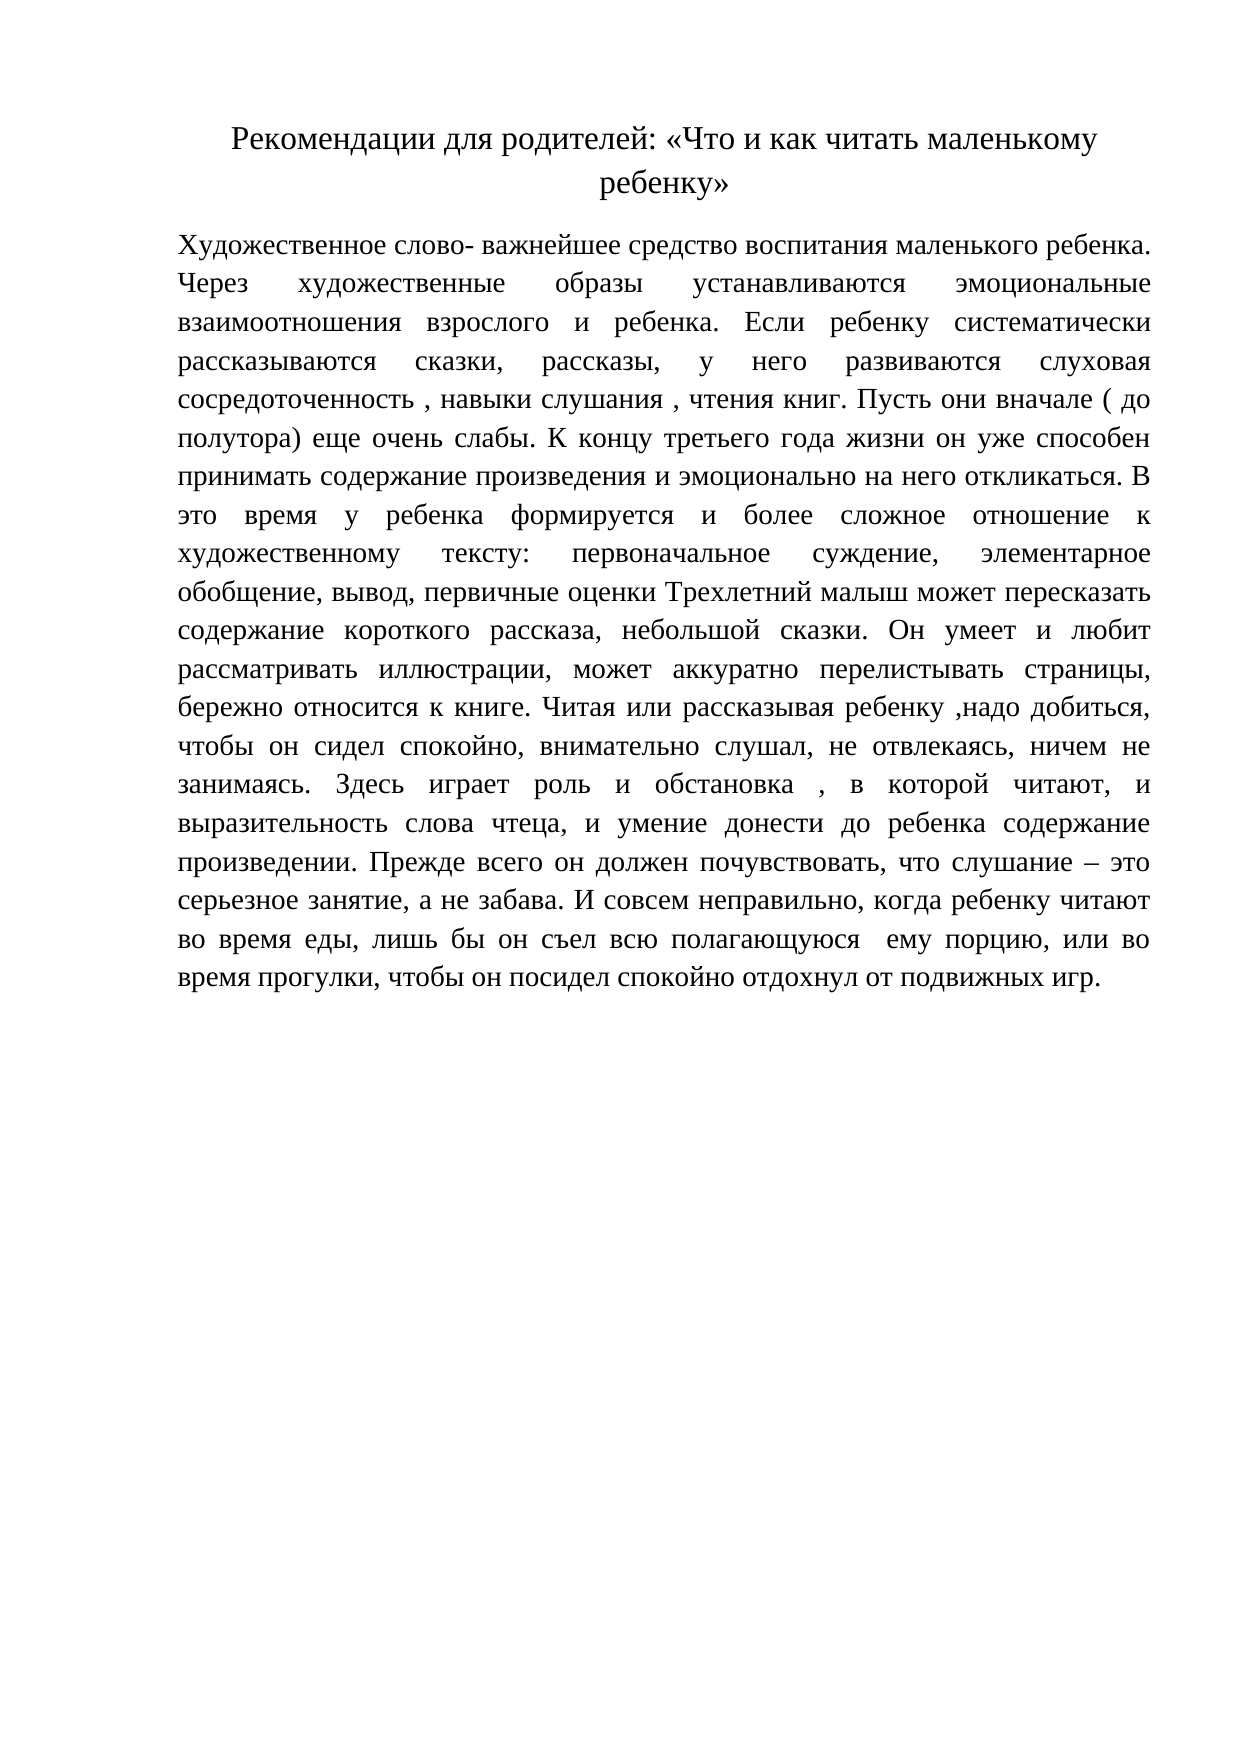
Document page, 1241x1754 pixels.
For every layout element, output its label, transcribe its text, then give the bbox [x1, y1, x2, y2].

text Рекомендации для родителей: «Что и как читать маленькому ребенку» [177, 118, 1152, 201]
text Художественное слово- важнейшее средство воспитания маленького ребенка. Через художественные образы устанавливаются эмоциональные взаимоотношения взрослого и ребенка. Если ребенку систематически рассказываются сказки, рассказы, у него развиваются слуховая сосредоточенность , навыки слушания , чтения книг. Пусть они вначале ( до полутора) еще очень слабы. К концу третьего года жизни он уже способен принимать содержание произведения и эмоционально на него откликаться. В это время у ребенка формируется и более сложное отношение к художественному тексту: первоначальное суждение, элементарное обобщение, вывод, первичные оценки Трехлетний малыш может пересказать содержание короткого рассказа, небольшой сказки. Он умеет и любит рассматривать иллюстрации, может аккуратно перелистывать страницы, бережно относится к книге. Читая или рассказывая ребенку ,надо добиться, чтобы он сидел спокойно, внимательно слушал, не отвлекаясь, ничем не занимаясь. Здесь играет роль и обстановка , в которой читают, и выразительность слова чтеца, и умение донести до ребенка содержание произведении. Прежде всего он должен почувствовать, что слушание – это серьезное занятие, а не забава. И совсем неправильно, когда ребенку читают во время еды, лишь бы он съел всю полагающуюся ему порцию, или во время прогулки, чтобы он посидел спокойно отдохнул от подвижных игр. [177, 227, 1152, 993]
